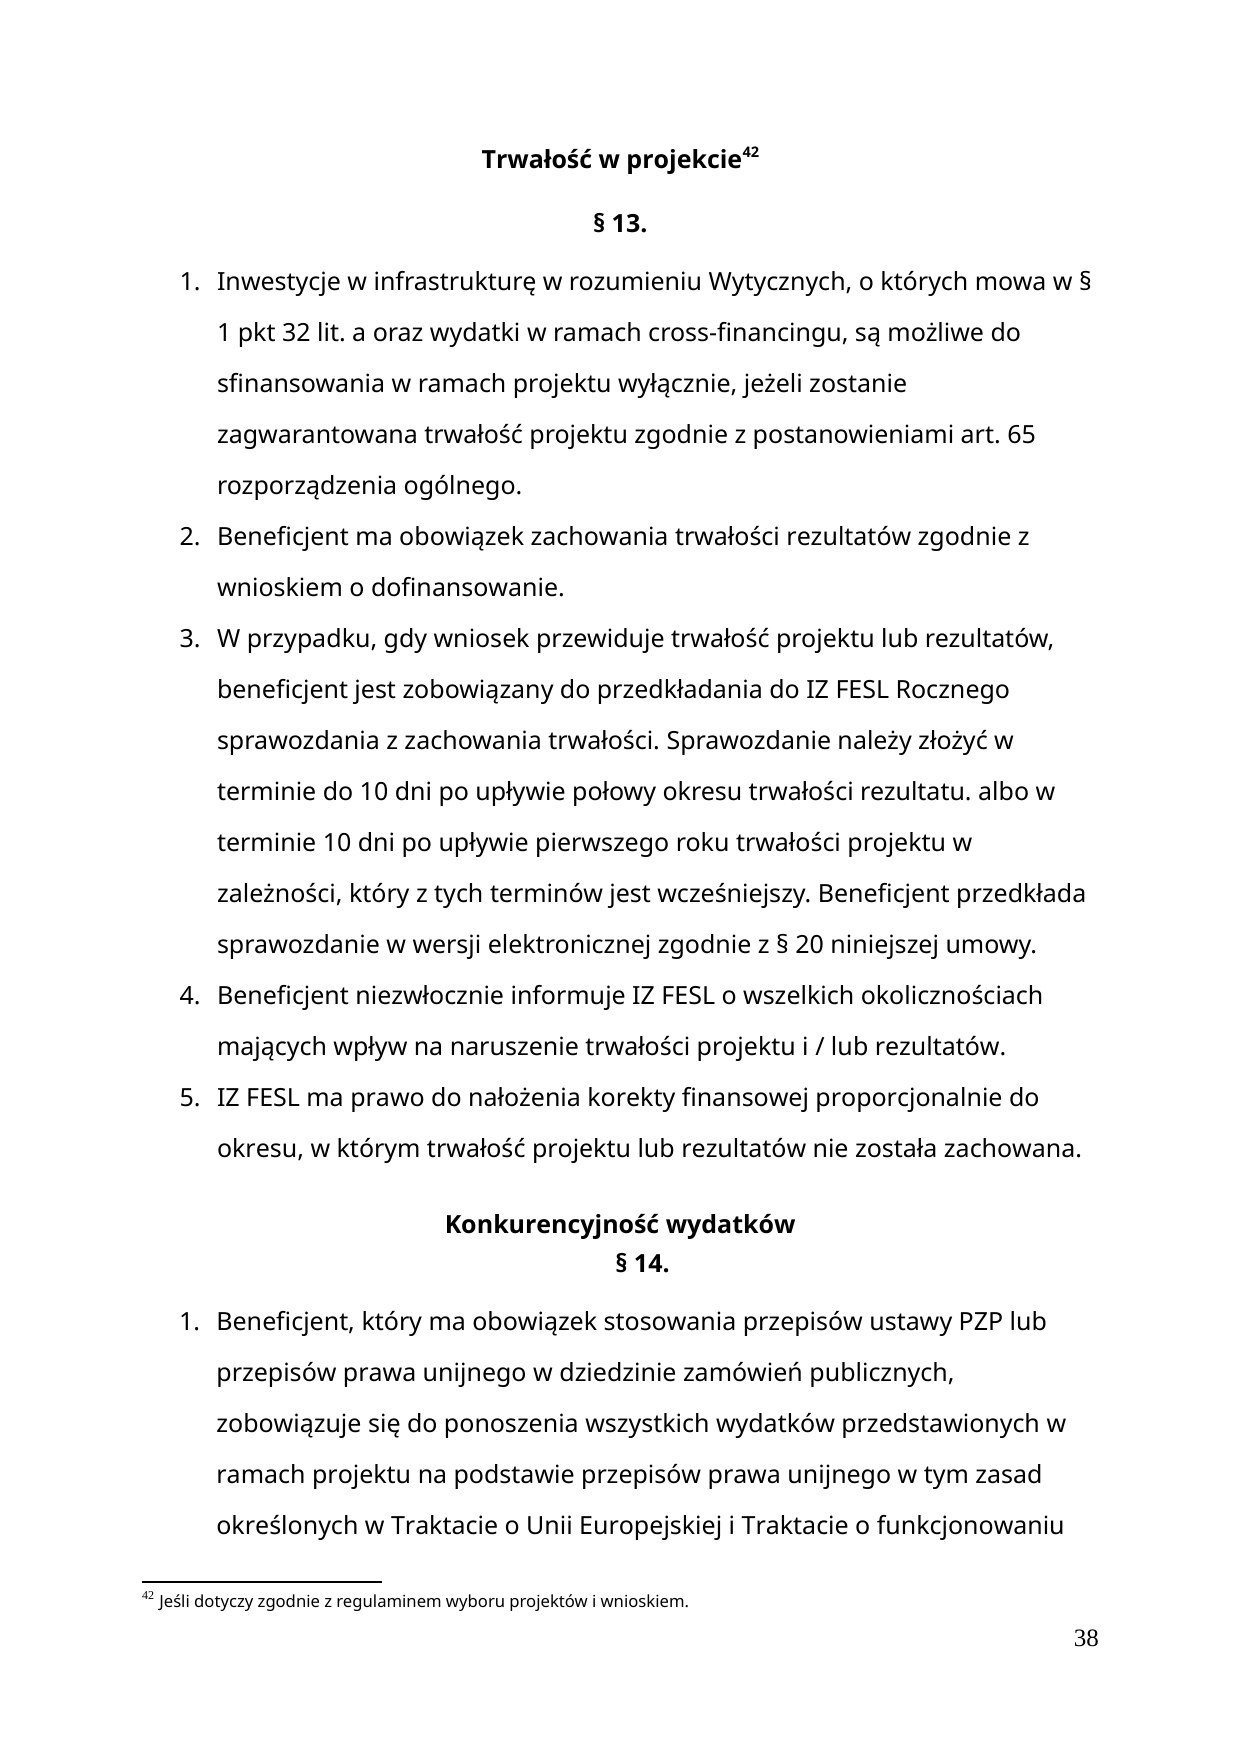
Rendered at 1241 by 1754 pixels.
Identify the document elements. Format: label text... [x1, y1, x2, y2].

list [179, 1303, 1098, 1542]
list IZ FESL ma prawo do nałożenia korekty finansowej proporcjonalnie do okresu, w którym trwałość projektu lub rezultatów nie została zachowana. [179, 1080, 1098, 1165]
list Beneficjent ma obowiązek zachowania trwałości rezultatów zgodnie z wnioskiem o dofinansowanie. [179, 518, 1098, 603]
text Konkurencyjność wydatków [142, 1207, 1098, 1241]
list Inwestycje w infrastrukturę w rozumieniu Wytycznych, o których mowa w § 1 pkt 32 lit. a oraz wydatki w ramach cross-financingu, są możliwe do sfinansowania w ramach projektu wyłącznie, jeżeli zostanie zagwarantowana trwałość projektu zgodnie z postanowieniami art. 65 rozporządzenia ogólnego. [179, 263, 1098, 501]
text § 13. [142, 206, 1098, 240]
text § 14. [186, 1246, 1098, 1280]
text Trwałość w projekcie [142, 142, 1098, 176]
list Beneficjent niezwłocznie informuje IZ FESL o wszelkich okolicznościach mających wpływ na naruszenie trwałości projektu i / lub rezultatów. [179, 978, 1098, 1063]
list W przypadku, gdy wniosek przewiduje trwałość projektu lub rezultatów, beneficjent jest zobowiązany do przedkładania do IZ FESL Rocznego sprawozdania z zachowania trwałości. Sprawozdanie należy złożyć w terminie do 10 dni po upływie połowy okresu trwałości rezultatu. albo w terminie 10 dni po upływie pierwszego roku trwałości projektu w zależności, który z tych terminów jest wcześniejszy. Beneficjent przedkłada sprawozdanie w wersji elektronicznej zgodnie z § 20 niniejszej umowy. [179, 621, 1098, 961]
